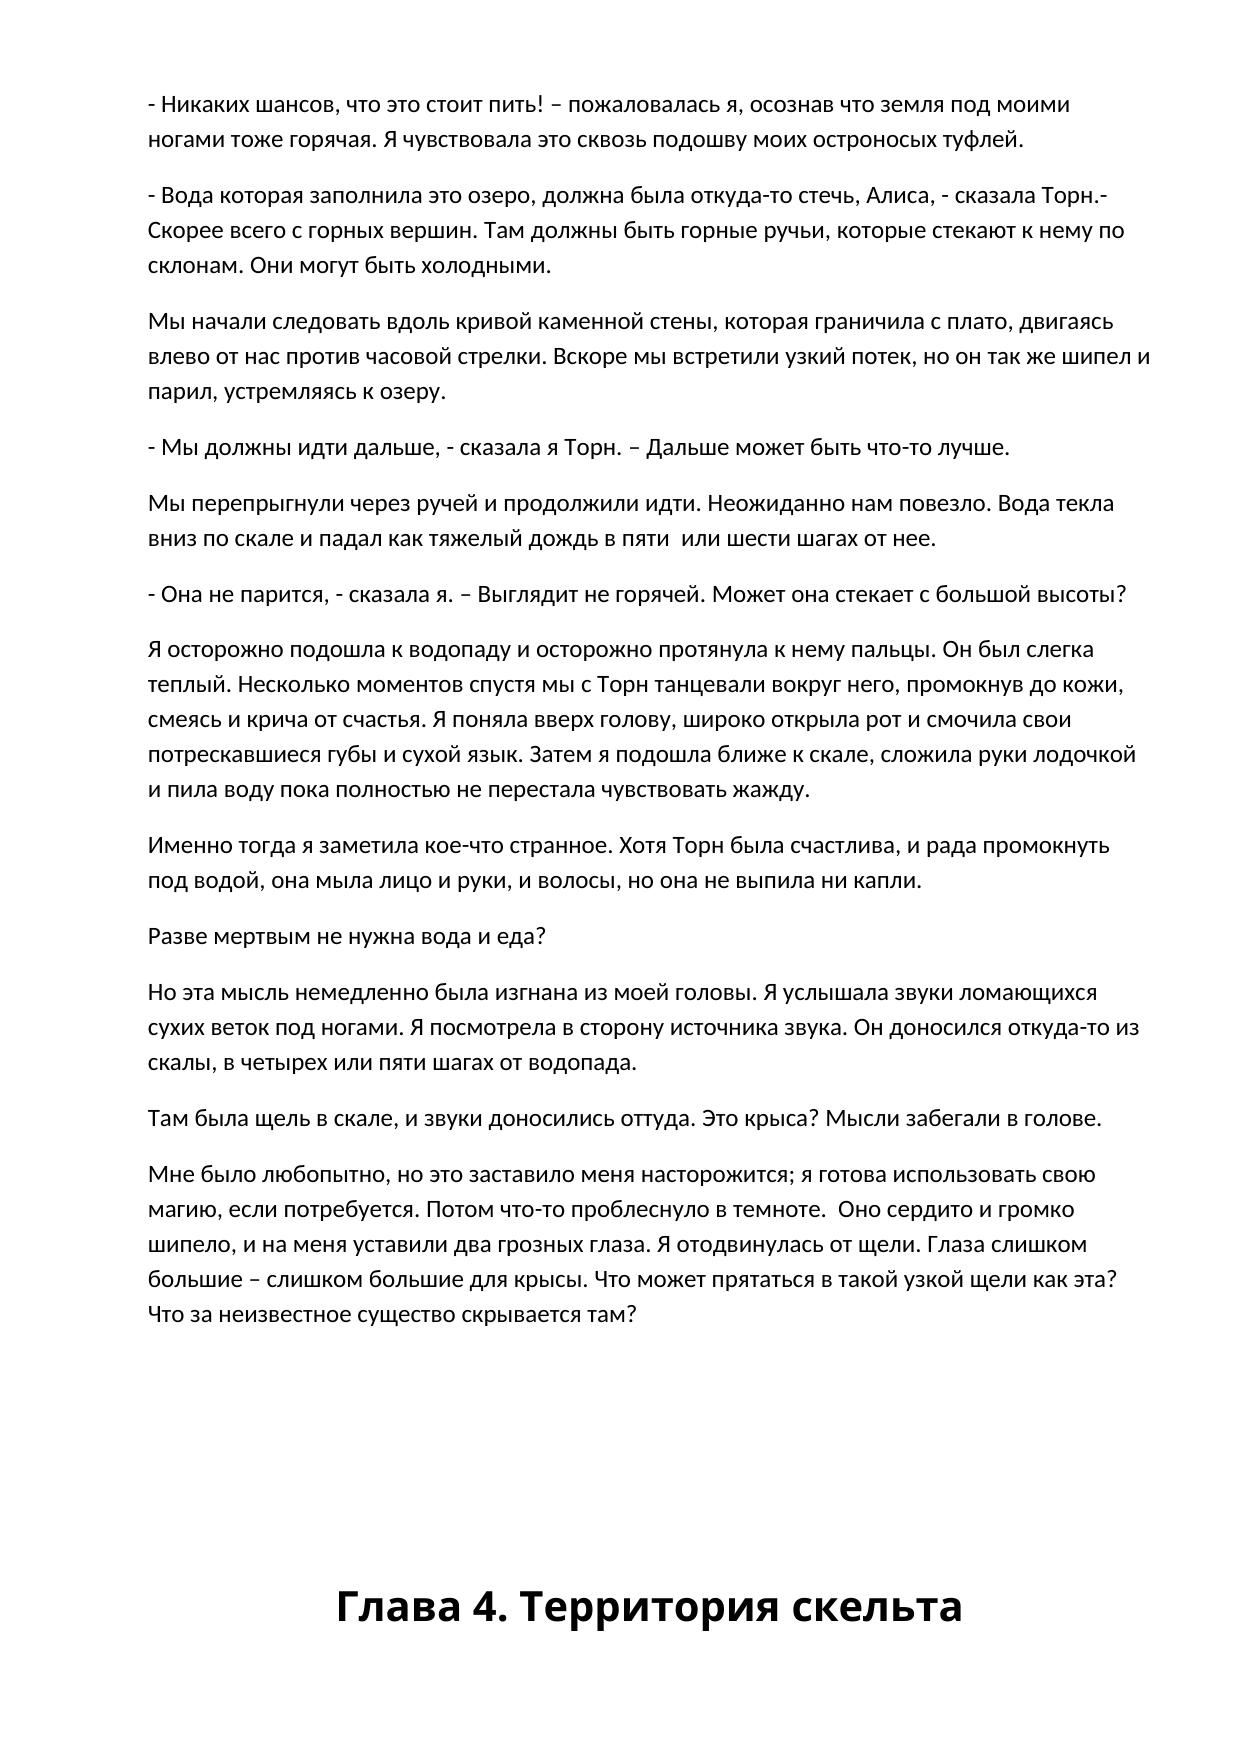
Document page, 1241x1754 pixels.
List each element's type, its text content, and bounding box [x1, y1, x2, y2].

text Глава 4. Территория скельта [148, 1577, 1152, 1634]
text - Мы должны идти дальше, - сказала я Торн. – Дальше может быть что-то лучше. [148, 431, 1152, 462]
text Я осторожно подошла к водопаду и осторожно протянула к нему пальцы. Он был слегка теплый. Несколько моментов спустя мы с Торн танцевали вокруг него, промокнув до кожи, смеясь и крича от счастья. Я поняла вверх голову, широко открыла рот и смочила свои потрескавшиеся губы и сухой язык. Затем я подошла ближе к скале, сложила руки лодочкой и пила воду пока полностью не перестала чувствовать жажду. [148, 633, 1152, 804]
text Мне было любопытно, но это заставило меня насторожится; я готова использовать свою магию, если потребуется. Потом что-то проблеснуло в темноте. Оно сердито и громко шипело, и на меня уставили два грозных глаза. Я отодвинулась от щели. Глаза слишком большие – слишком большие для крысы. Что может прятаться в такой узкой щели как эта? Что за неизвестное существо скрывается там? [148, 1158, 1152, 1328]
text Разве мертвым не нужна вода и еда? [148, 920, 1152, 951]
text Именно тогда я заметила кое-что странное. Хотя Торн была счастлива, и рада промокнуть под водой, она мыла лицо и руки, и волосы, но она не выпила ни капли. [148, 829, 1152, 895]
text Мы начали следовать вдоль кривой каменной стены, которая граничила с плато, двигаясь влево от нас против часовой стрелки. Вскоре мы встретили узкий потек, но он так же шипел и парил, устремляясь к озеру. [148, 305, 1152, 406]
text - Она не парится, - сказала я. – Выглядит не горячей. Может она стекает с большой высоты? [148, 578, 1152, 608]
text - Никаких шансов, что это стоит пить! – пожаловалась я, осознав что земля под моими ногами тоже горячая. Я чувствовала это сквозь подошву моих остроносых туфлей. [148, 88, 1152, 154]
text Там была щель в скале, и звуки доносились оттуда. Это крыса? Мысли забегали в голове. [148, 1102, 1152, 1132]
text - Вода которая заполнила это озеро, должна была откуда-то стечь, Алиса, - сказала Торн.- Скорее всего с горных вершин. Там должны быть горные ручьи, которые стекают к нему по склонам. Они могут быть холодными. [148, 179, 1152, 280]
text Мы перепрыгнули через ручей и продолжили идти. Неожиданно нам повезло. Вода текла вниз по скале и падал как тяжелый дождь в пяти или шести шагах от нее. [148, 487, 1152, 552]
text Но эта мысль немедленно была изгнана из моей головы. Я услышала звуки ломающихся сухих веток под ногами. Я посмотрела в сторону источника звука. Он доносился откуда-то из скалы, в четырех или пяти шагах от водопада. [148, 976, 1152, 1077]
